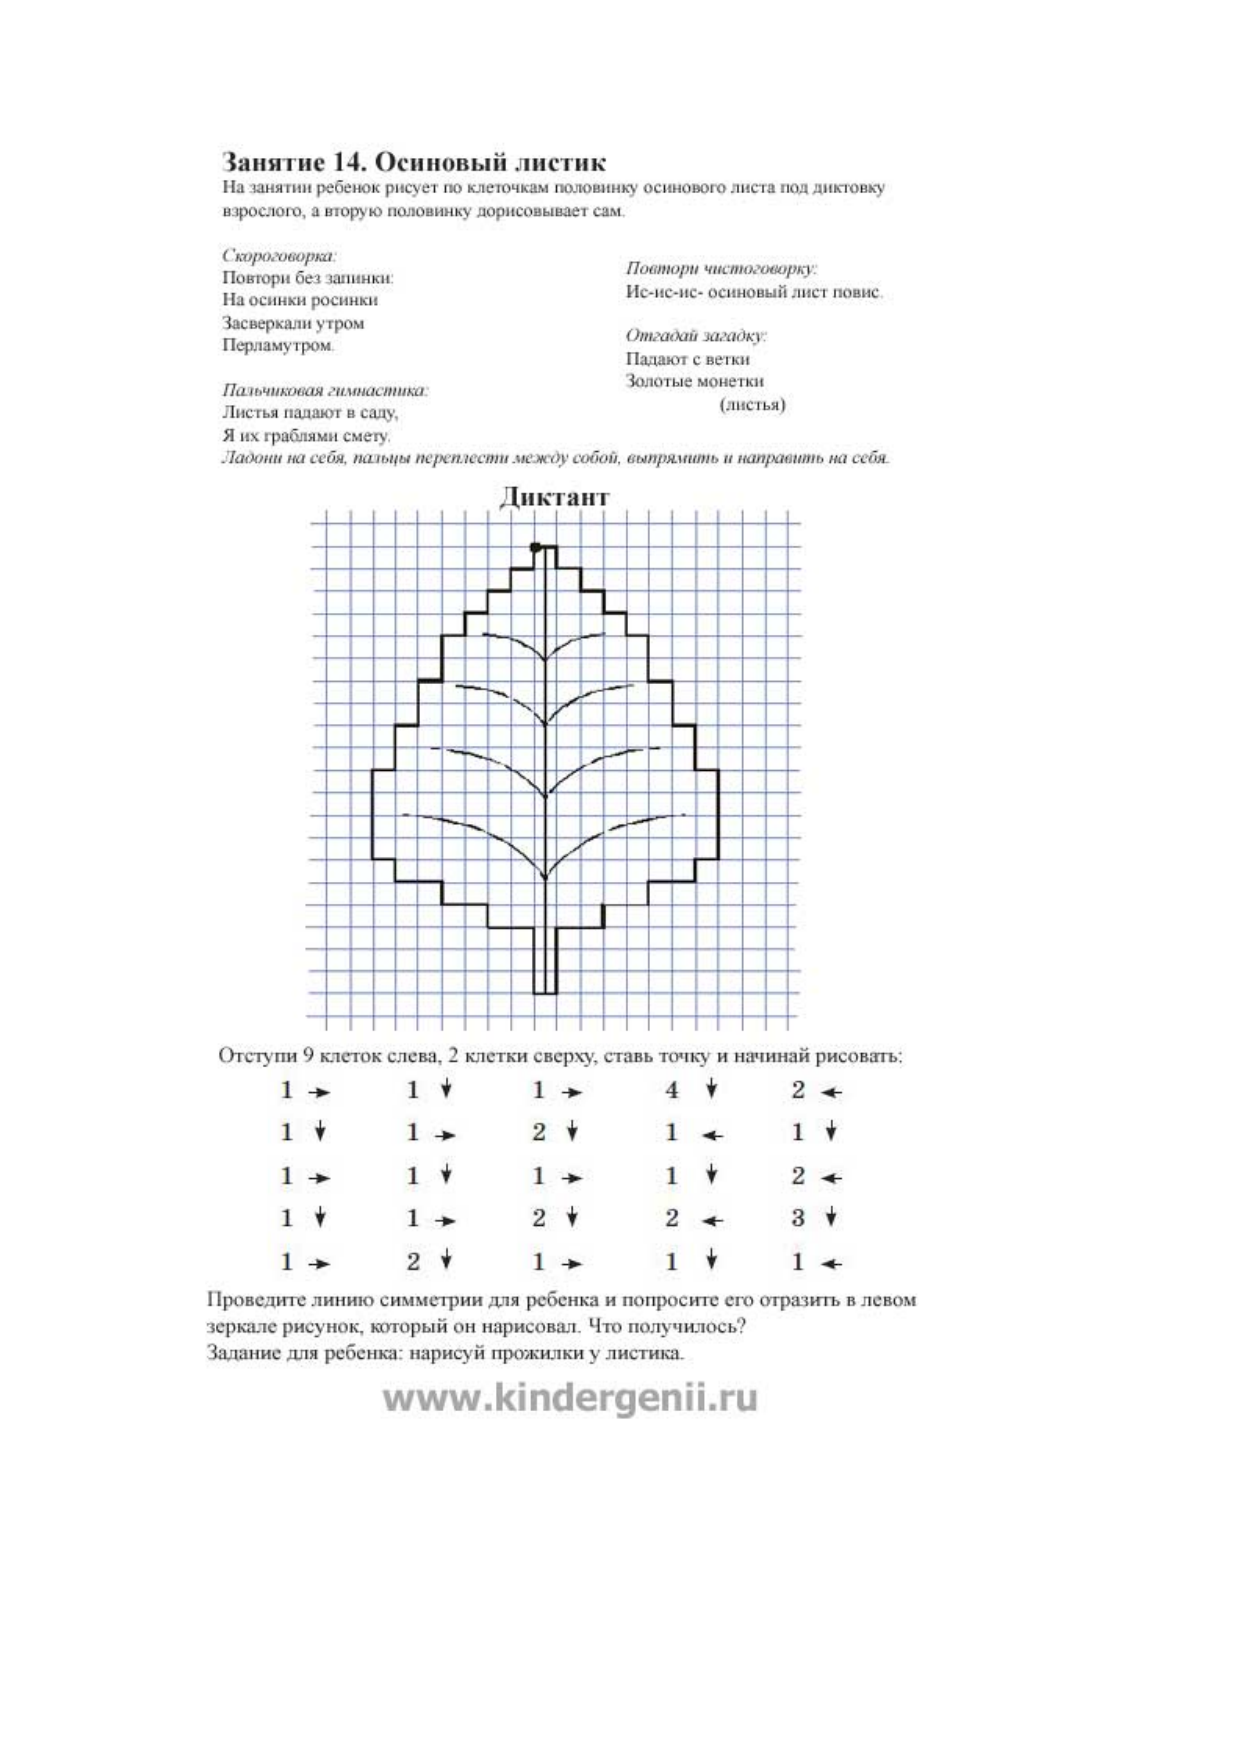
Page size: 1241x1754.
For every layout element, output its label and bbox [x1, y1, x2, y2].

picture [118, 118, 1004, 1447]
